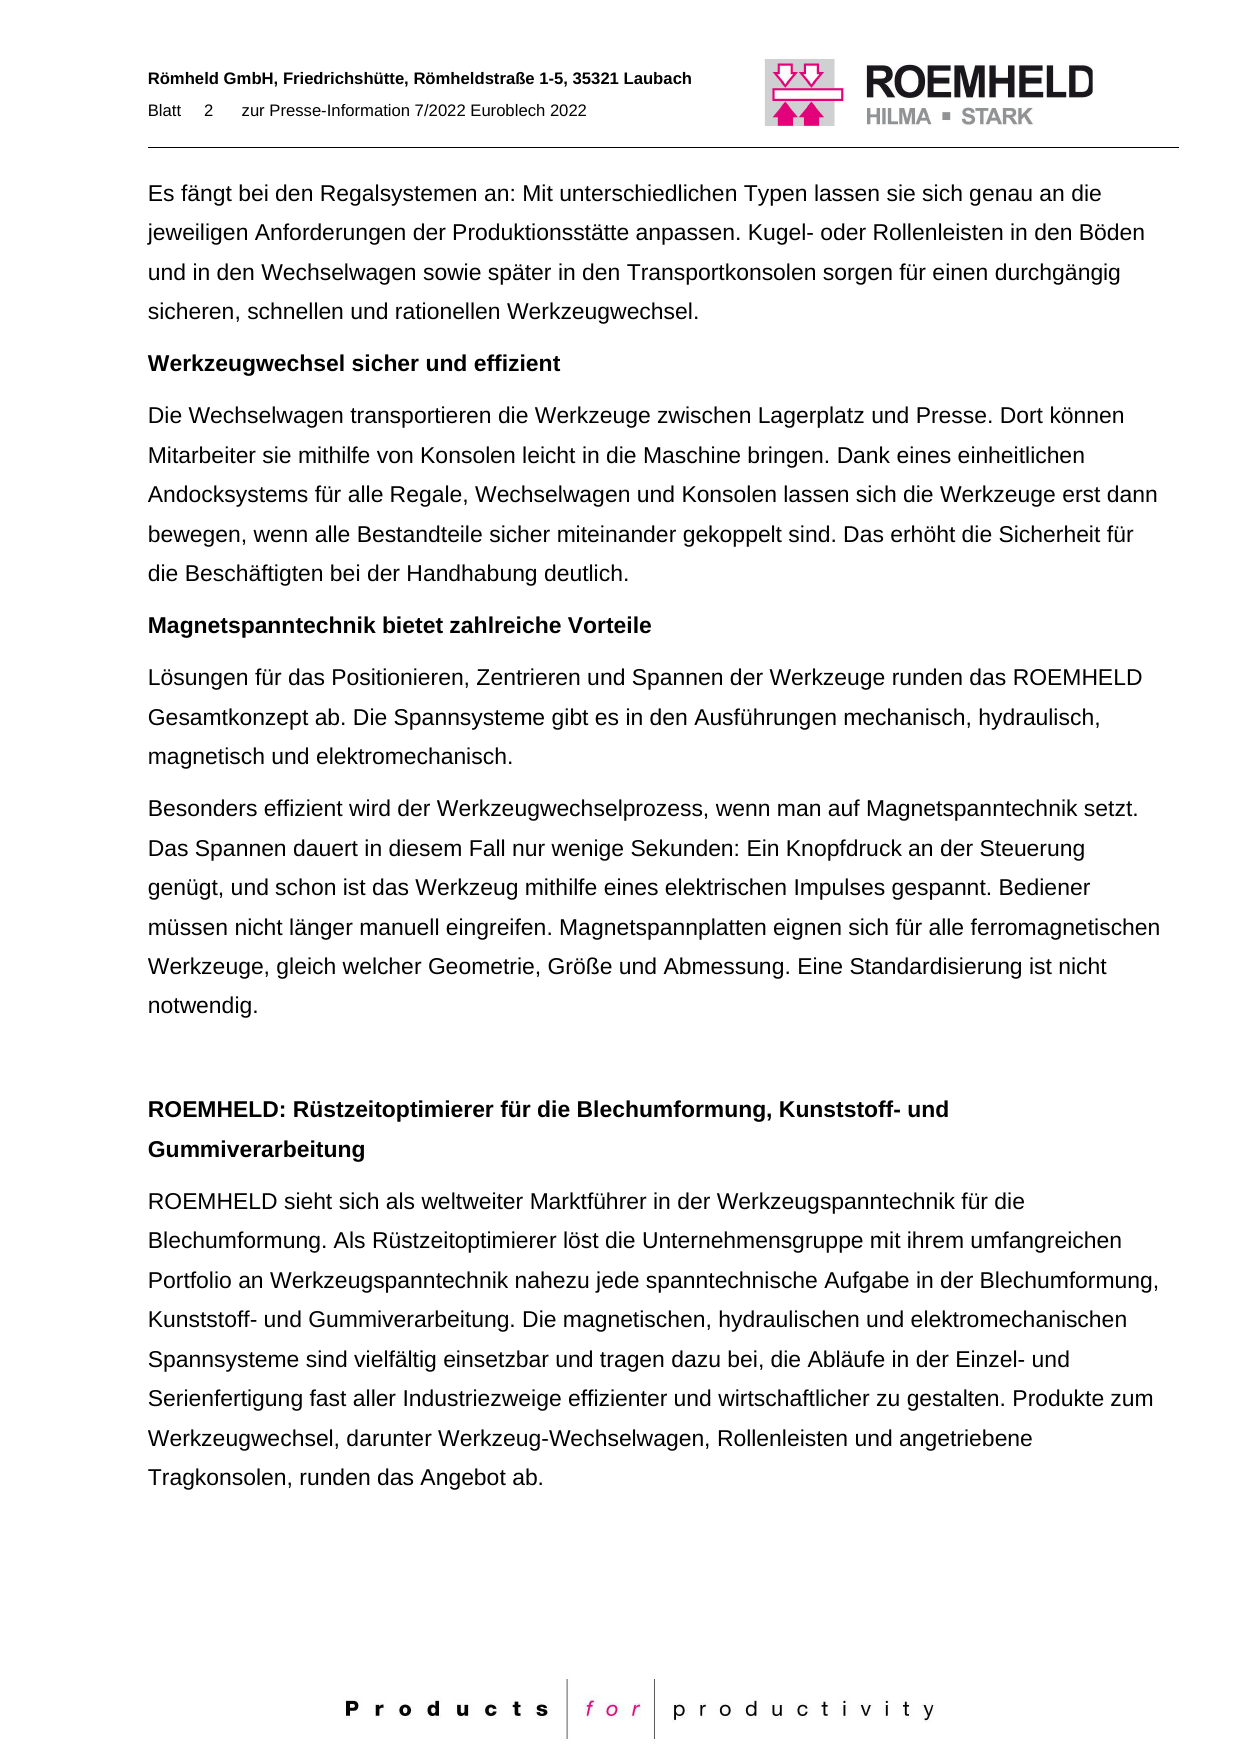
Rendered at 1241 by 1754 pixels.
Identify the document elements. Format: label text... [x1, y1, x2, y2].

text ROEMHELD: Rüstzeitoptimierer für die Blechumformung, Kunststoff- und Gummiverarbeitung [148, 1096, 1162, 1162]
text Werkzeugwechsel sicher und effizient [148, 350, 1162, 377]
text Es fängt bei den Regalsystemen an: Mit unterschiedlichen Typen lassen sie sich genau an die jeweiligen Anforderungen der Produktionsstätte anpassen. Kugel- oder Rollenleisten in den Böden und in den Wechselwagen sowie später in den Transportkonsolen sorgen für einen durchgängig sicheren, schnellen und rationellen Werkzeugwechsel. [148, 140, 1162, 324]
text Besonders effizient wird der Werkzeugwechselprozess, wenn man auf Magnetspanntechnik setzt. Das Spannen dauert in diesem Fall nur wenige Sekunden: Ein Knopfdruck an der Steuerung genügt, und schon ist das Werkzeug mithilfe eines elektrischen Impulses gespannt. Bediener müssen nicht länger manuell eingreifen. Magnetspannplatten eignen sich für alle ferromagnetischen Werkzeuge, gleich welcher Geometrie, Größe und Abmessung. Eine Standardisierung ist nicht notwendig. [148, 795, 1162, 1019]
text Lösungen für das Positionieren, Zentrieren und Spannen der Werkzeuge runden das ROEMHELD Gesamtkonzept ab. Die Spannsysteme gibt es in den Ausführungen mechanisch, hydraulisch, magnetisch und elektromechanisch. [148, 664, 1162, 769]
text Die Wechselwagen transportieren die Werkzeuge zwischen Lagerplatz und Presse. Dort können Mitarbeiter sie mithilfe von Konsolen leicht in die Maschine bringen. Dank eines einheitlichen Andocksystems für alle Regale, Wechselwagen und Konsolen lassen sich die Werkzeuge erst dann bewegen, wenn alle Bestandteile sicher miteinander gekoppelt sind. Das erhöht die Sicherheit für die Beschäftigten bei der Handhabung deutlich. [148, 402, 1162, 586]
text Magnetspanntechnik bietet zahlreiche Vorteile [148, 612, 1162, 638]
text ROEMHELD sieht sich als weltweiter Marktführer in der Werkzeugspanntechnik für die Blechumformung. Als Rüstzeitoptimierer löst die Unternehmensgruppe mit ihrem umfangreichen Portfolio an Werkzeugspanntechnik nahezu jede spanntechnische Aufgabe in der Blechumformung, Kunststoff- und Gummiverarbeitung. Die magnetischen, hydraulischen und elektromechanischen Spannsysteme sind vielfältig einsetzbar und tragen dazu bei, die Abläufe in der Einzel- und Serienfertigung fast aller Industriezweige effizienter und wirtschaftlicher zu gestalten. Produkte zum Werkzeugwechsel, darunter Werkzeug-Wechselwagen, Rollenleisten und angetriebene Tragkonsolen, runden das Angebot ab. [148, 1188, 1162, 1491]
picture [763, 59, 1093, 126]
picture [299, 1663, 990, 1749]
